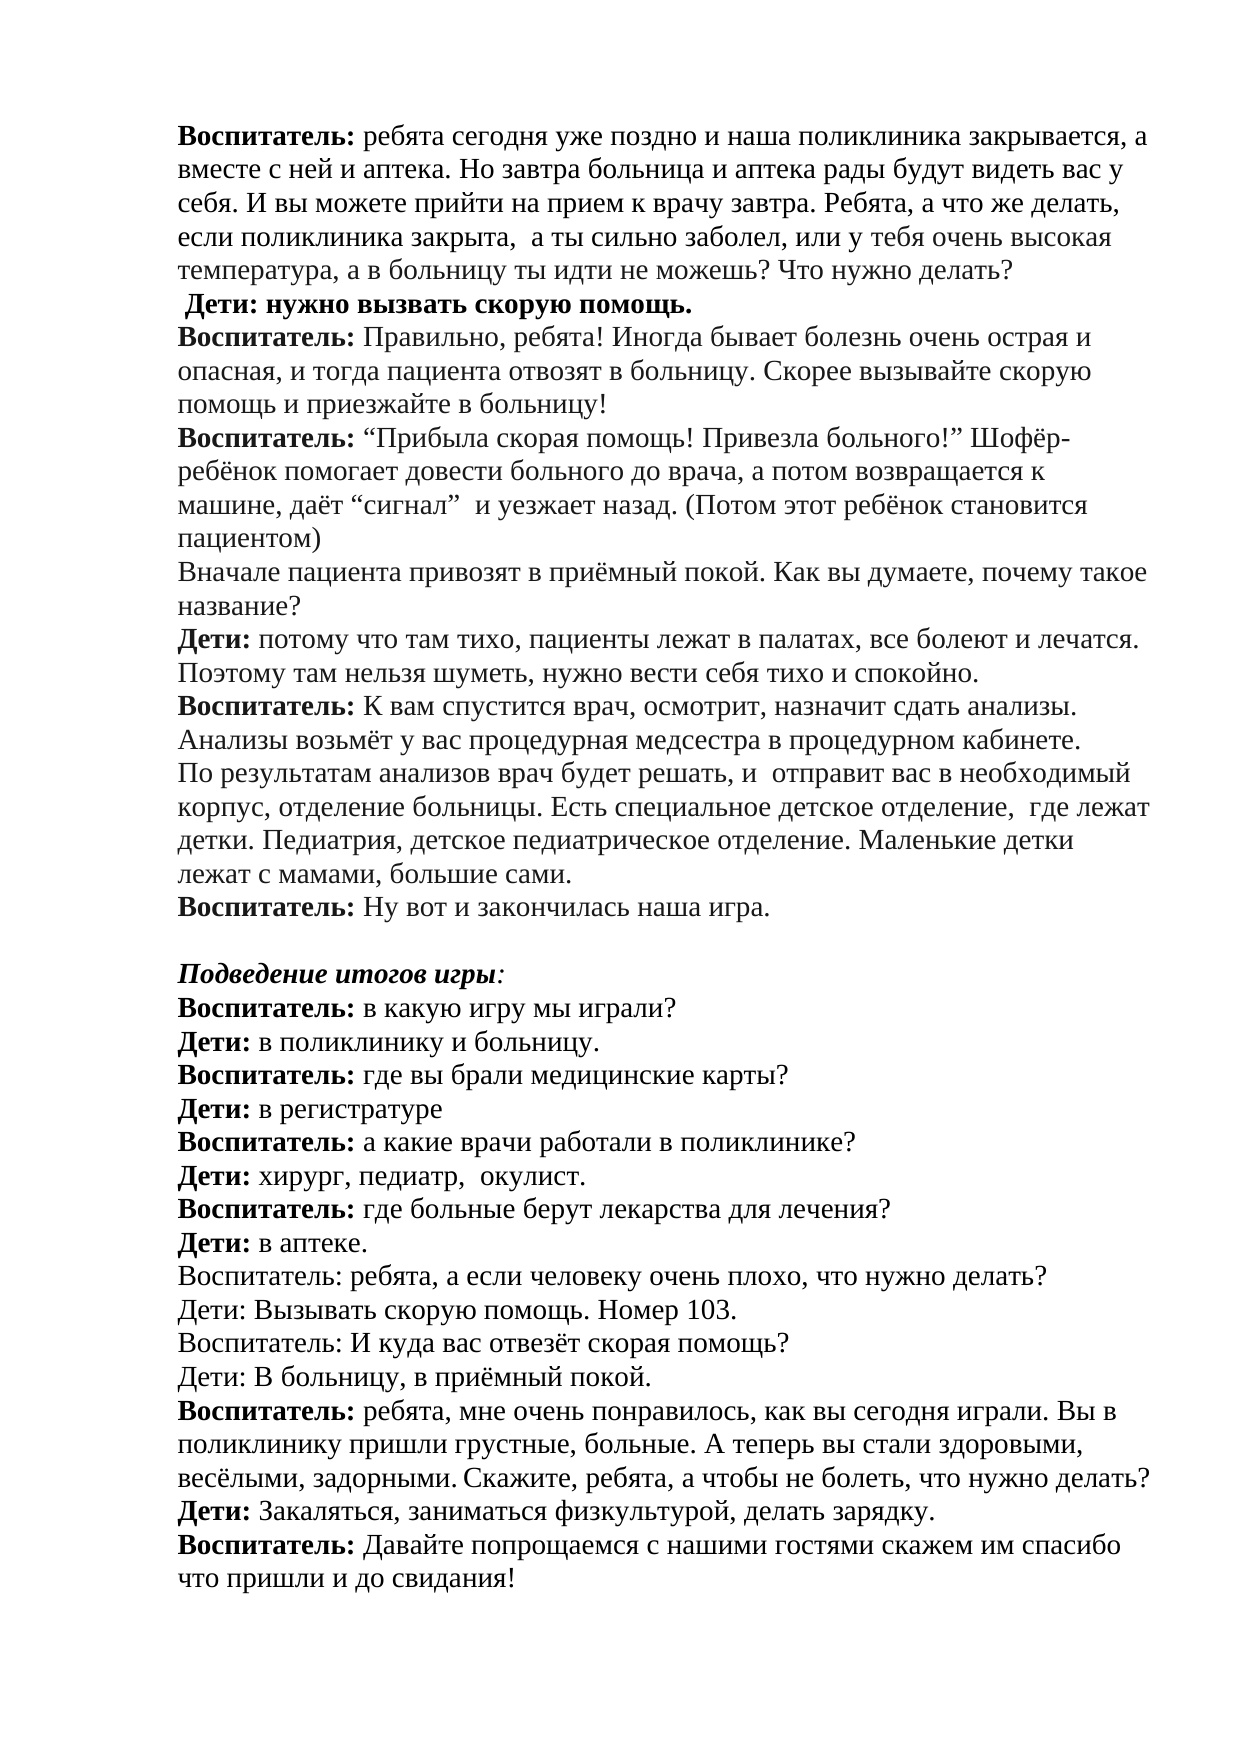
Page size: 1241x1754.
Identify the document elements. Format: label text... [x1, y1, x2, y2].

text Воспитатель: Ну вот и закончилась наша игра. [177, 889, 1152, 923]
text Воспитатель: в какую игру мы играли? [177, 990, 1152, 1024]
text Дети: в аптеке. [177, 1225, 1152, 1258]
text Воспитатель: ребята сегодня уже поздно и наша поликлиника закрывается, а вместе с ней и аптека. Но завтра больница и аптека рады будут видеть вас у себя. И вы можете прийти на прием к врачу завтра. Ребята, а что же делать, если поликлиника закрыта, а ты сильно заболел, или у тебя очень высокая температура, а в больницу ты идти не можешь? Что нужно делать? [177, 118, 1152, 286]
text Дети: хирург, педиатр, окулист. [177, 1158, 1152, 1191]
text Дети: нужно вызвать скорую помощь. [177, 286, 1152, 319]
text Вначале пациента привозят в приёмный покой. Как вы думаете, почему такое название? [177, 554, 1152, 621]
text Воспитатель: а какие врачи работали в поликлинике? [177, 1124, 1152, 1158]
text Дети: в поликлинику и больницу. [177, 1024, 1152, 1057]
text Воспитатель: И куда вас отвезёт скорая помощь? [177, 1326, 1152, 1359]
text Воспитатель: Правильно, ребята! Иногда бывает болезнь очень острая и опасная, и тогда пациента отвозят в больницу. Скорее вызывайте скорую помощь и приезжайте в больницу! [177, 319, 1152, 420]
text Воспитатель: Давайте попрощаемся с нашими гостями скажем им спасибо что пришли и до свидания! [177, 1527, 1152, 1594]
text Дети: потому что там тихо, пациенты лежат в палатах, все болеют и лечатся. Поэтому там нельзя шуметь, нужно вести себя тихо и спокойно. [177, 621, 1152, 688]
text Дети: Закаляться, заниматься физкультурой, делать зарядку. [177, 1493, 1152, 1527]
text Воспитатель: “Прибыла скорая помощь! Привезла больного!” Шофёр-ребёнок помогает довести больного до врача, а потом возвращается к машине, даёт “сигнал” и уезжает назад. (Потом этот ребёнок становится пациентом) [177, 420, 1152, 554]
text Воспитатель: где вы брали медицинские карты? [177, 1057, 1152, 1091]
text Воспитатель: ребята, мне очень понравилось, как вы сегодня играли. Вы в поликлинику пришли грустные, больные. А теперь вы стали здоровыми, весёлыми, задорными. Скажите, ребята, а чтобы не болеть, что нужно делать? [177, 1393, 1152, 1493]
text По результатам анализов врач будет решать, и отправит вас в необходимый корпус, отделение больницы. Есть специальное детское отделение, где лежат детки. Педиатрия, детское педиатрическое отделение. Маленькие детки лежат с мамами, большие сами. [177, 755, 1152, 889]
text Дети: Вызывать скорую помощь. Номер 103. [177, 1292, 1152, 1326]
text Дети: в регистратуре [177, 1091, 1152, 1124]
text Дети: В больницу, в приёмный покой. [177, 1359, 1152, 1393]
text Анализы возьмёт у вас процедурная медсестра в процедурном кабинете. [177, 722, 1152, 755]
text Воспитатель: ребята, а если человеку очень плохо, что нужно делать? [177, 1258, 1152, 1292]
text Воспитатель: где больные берут лекарства для лечения? [177, 1191, 1152, 1225]
text Воспитатель: К вам спустится врач, осмотрит, назначит сдать анализы. [177, 688, 1152, 722]
text Подведение итогов игры: [177, 957, 1152, 990]
